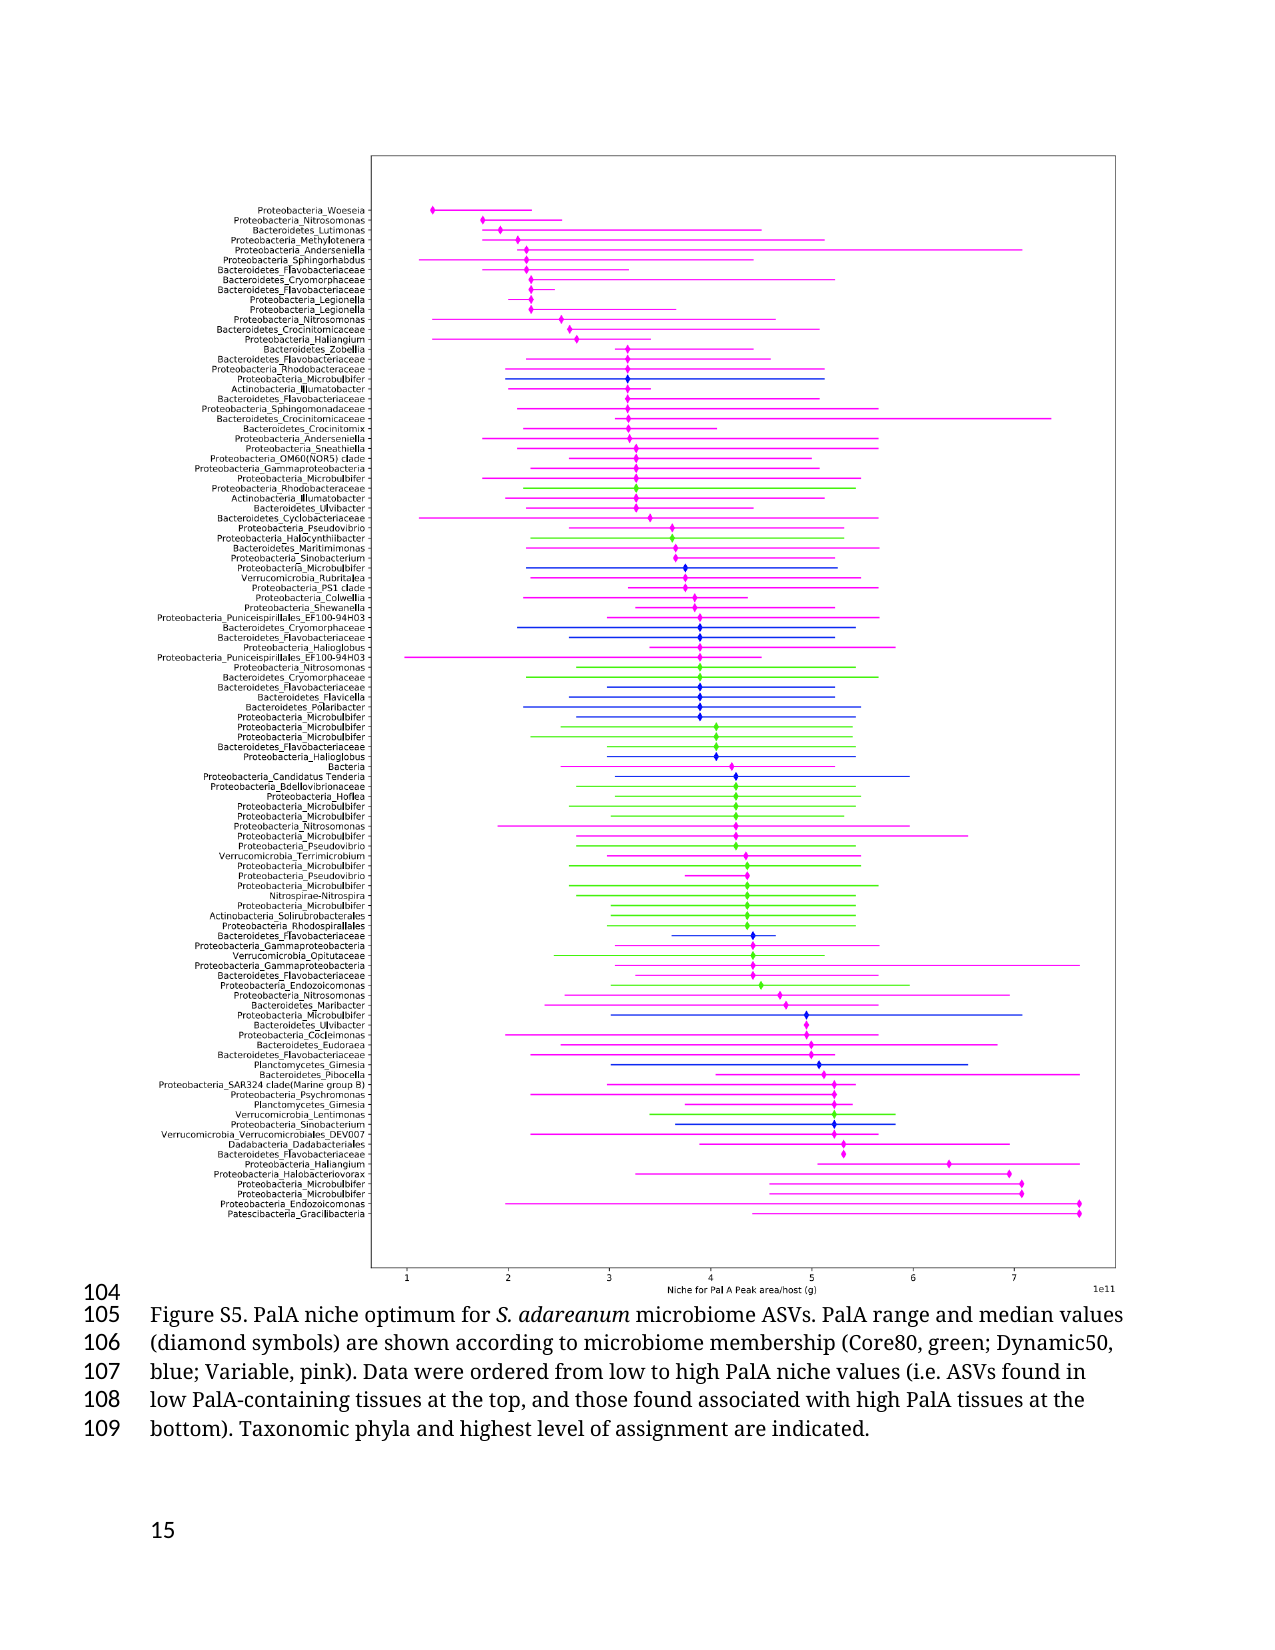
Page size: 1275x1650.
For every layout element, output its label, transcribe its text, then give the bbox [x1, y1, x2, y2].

text Figure S5. PalA niche optimum for S. adareanum microbiome ASVs. PalA range and median values (diamond symbols) are shown according to microbiome membership (Core80, green; Dynamic50, blue; Variable, pink). Data were ordered from low to high PalA niche values (i.e. ASVs found in low PalA-containing tissues at the top, and those found associated with high PalA tissues at the bottom). Taxonomic phyla and highest level of assignment are indicated. [150, 1300, 1125, 1442]
